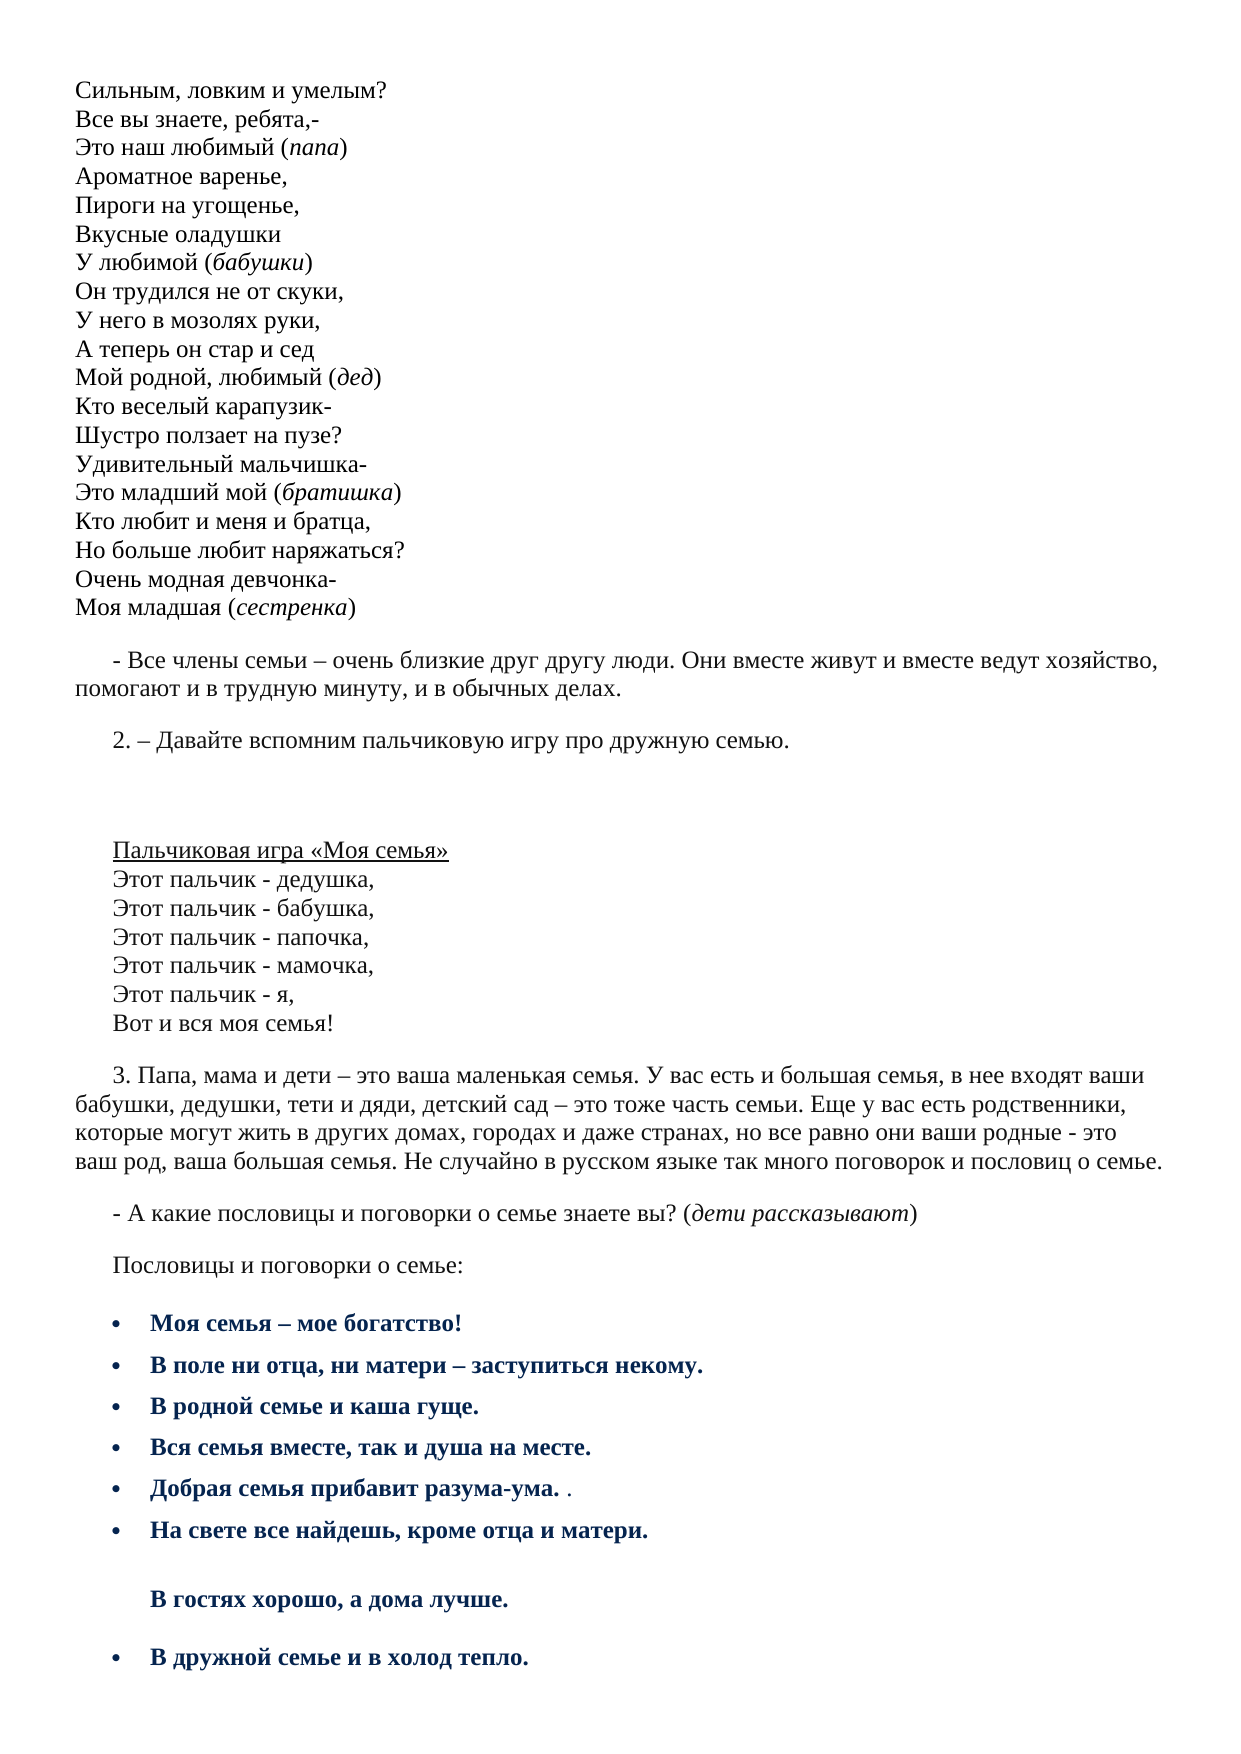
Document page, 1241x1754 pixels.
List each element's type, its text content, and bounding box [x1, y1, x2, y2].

text Сильным, ловким и умелым? [75, 75, 1165, 104]
text Ароматное варенье, [75, 161, 1165, 190]
text Этот пальчик - дедушка, [75, 864, 1165, 893]
text Этот пальчик - я, [75, 979, 1165, 1008]
text Это младший мой (братишка) [75, 477, 1165, 506]
text У любимой (бабушки) [75, 247, 1165, 276]
text Пословицы и поговорки о семье: [75, 1251, 1165, 1279]
list В родной семье и каша гуще. [112, 1391, 1165, 1420]
list В поле ни отца, ни матери – заступиться некому. [112, 1350, 1165, 1378]
text 3. Папа, мама и дети – это ваша маленькая семья. У вас есть и большая семья, в нее входят ваши бабушки, дедушки, тети и дяди, детский сад – это тоже часть семьи. Еще у вас есть родственники, которые могут жить в других домах, городах и даже странах, но все равно они ваши родные - это ваш род, ваша большая семья. Не случайно в русском языке так много поговорок и пословиц о семье. [75, 1060, 1165, 1175]
text Но больше любит наряжаться? [75, 535, 1165, 564]
text Очень модная девчонка- [75, 564, 1165, 592]
text 2. – Давайте вспомним пальчиковую игру про дружную семью. [75, 726, 1165, 754]
list Вся семья вместе, так и душа на месте. [112, 1432, 1165, 1461]
text Это наш любимый (папа) [75, 132, 1165, 161]
list Моя семья – мое богатство! [112, 1308, 1165, 1337]
text Все вы знаете, ребята,- [75, 104, 1165, 132]
text - А какие пословицы и поговорки о семье знаете вы? (дети рассказывают) [75, 1198, 1165, 1227]
text Вкусные оладушки [75, 219, 1165, 247]
list Добрая семья прибавит разума-ума. . [112, 1473, 1165, 1502]
text Вот и вся моя семья! [75, 1008, 1165, 1037]
text Этот пальчик - папочка, [75, 922, 1165, 950]
text Пироги на угощенье, [75, 190, 1165, 219]
text У него в мозолях руки, [75, 305, 1165, 334]
text Пальчиковая игра «Моя семья» [75, 835, 1165, 864]
text Этот пальчик - бабушка, [75, 893, 1165, 922]
text Удивительный мальчишка- [75, 449, 1165, 477]
text В гостях хорошо, а дома лучше. [75, 1584, 1165, 1613]
list В дружной семье и в холод тепло. [112, 1642, 1165, 1671]
text Шустро ползает на пузе? [75, 420, 1165, 449]
text - Все члены семьи – очень близкие друг другу люди. Они вместе живут и вместе ведут хозяйство, помогают и в трудную минуту, и в обычных делах. [75, 645, 1165, 702]
list На свете все найдешь, кроме отца и матери. [112, 1515, 1165, 1543]
text Мой родной, любимый (дед) [75, 362, 1165, 391]
text А теперь он стар и сед [75, 334, 1165, 362]
text Кто веселый карапузик- [75, 391, 1165, 420]
text Кто любит и меня и братца, [75, 506, 1165, 535]
text Он трудился не от скуки, [75, 276, 1165, 305]
text Этот пальчик - мамочка, [75, 950, 1165, 979]
text Моя младшая (сестренка) [75, 592, 1165, 621]
